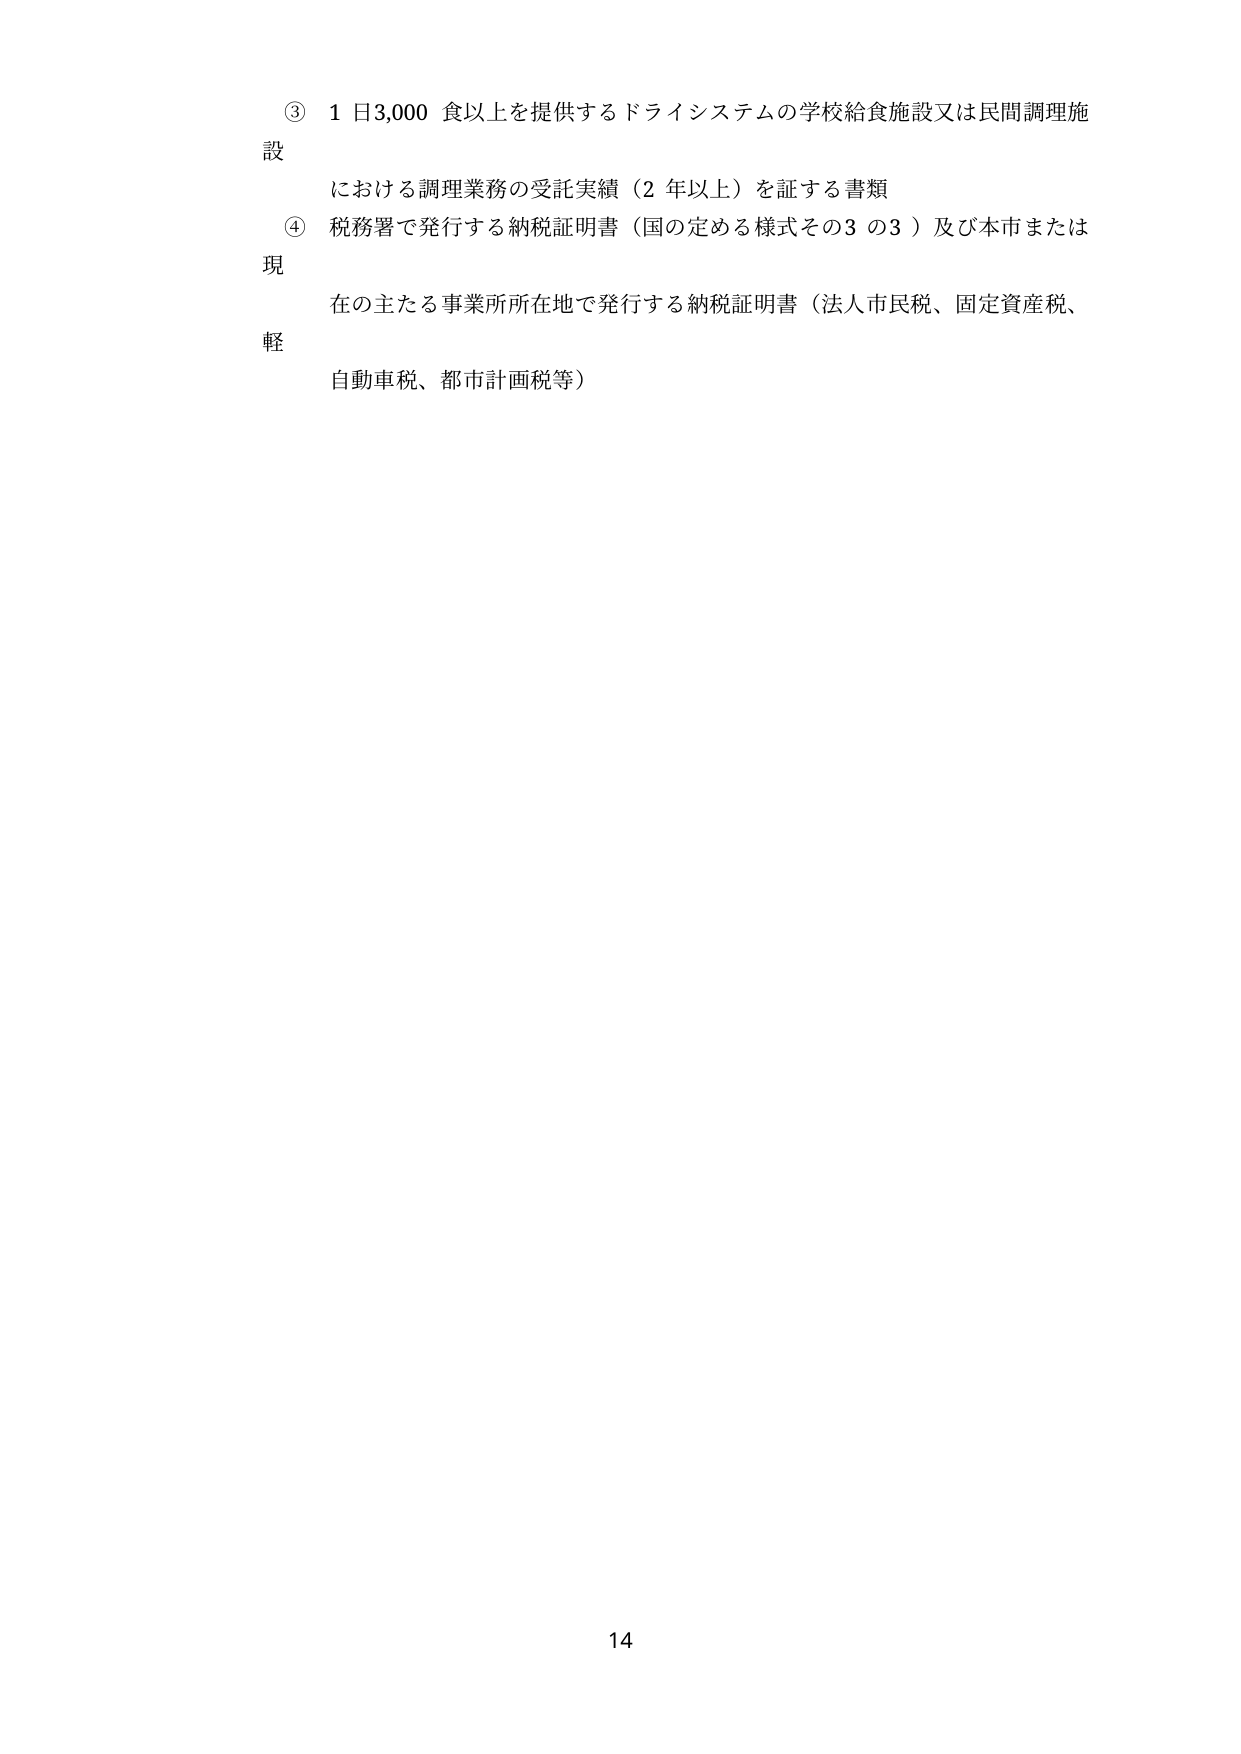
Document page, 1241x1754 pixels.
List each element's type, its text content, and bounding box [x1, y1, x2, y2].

text ④ 税務署で発行する納税証明書（国の定める様式その3の3）及び本市または現 [243, 207, 1090, 283]
text 自動車税、都市計画税等） [243, 360, 1090, 398]
text における調理業務の受託実績（2年以上）を証する書類 [243, 169, 1090, 207]
text 在の主たる事業所所在地で発行する納税証明書（法人市民税、固定資産税、軽 [243, 283, 1090, 360]
text ③ 1日3,000食以上を提供するドライシステムの学校給食施設又は民間調理施設 [243, 92, 1090, 169]
